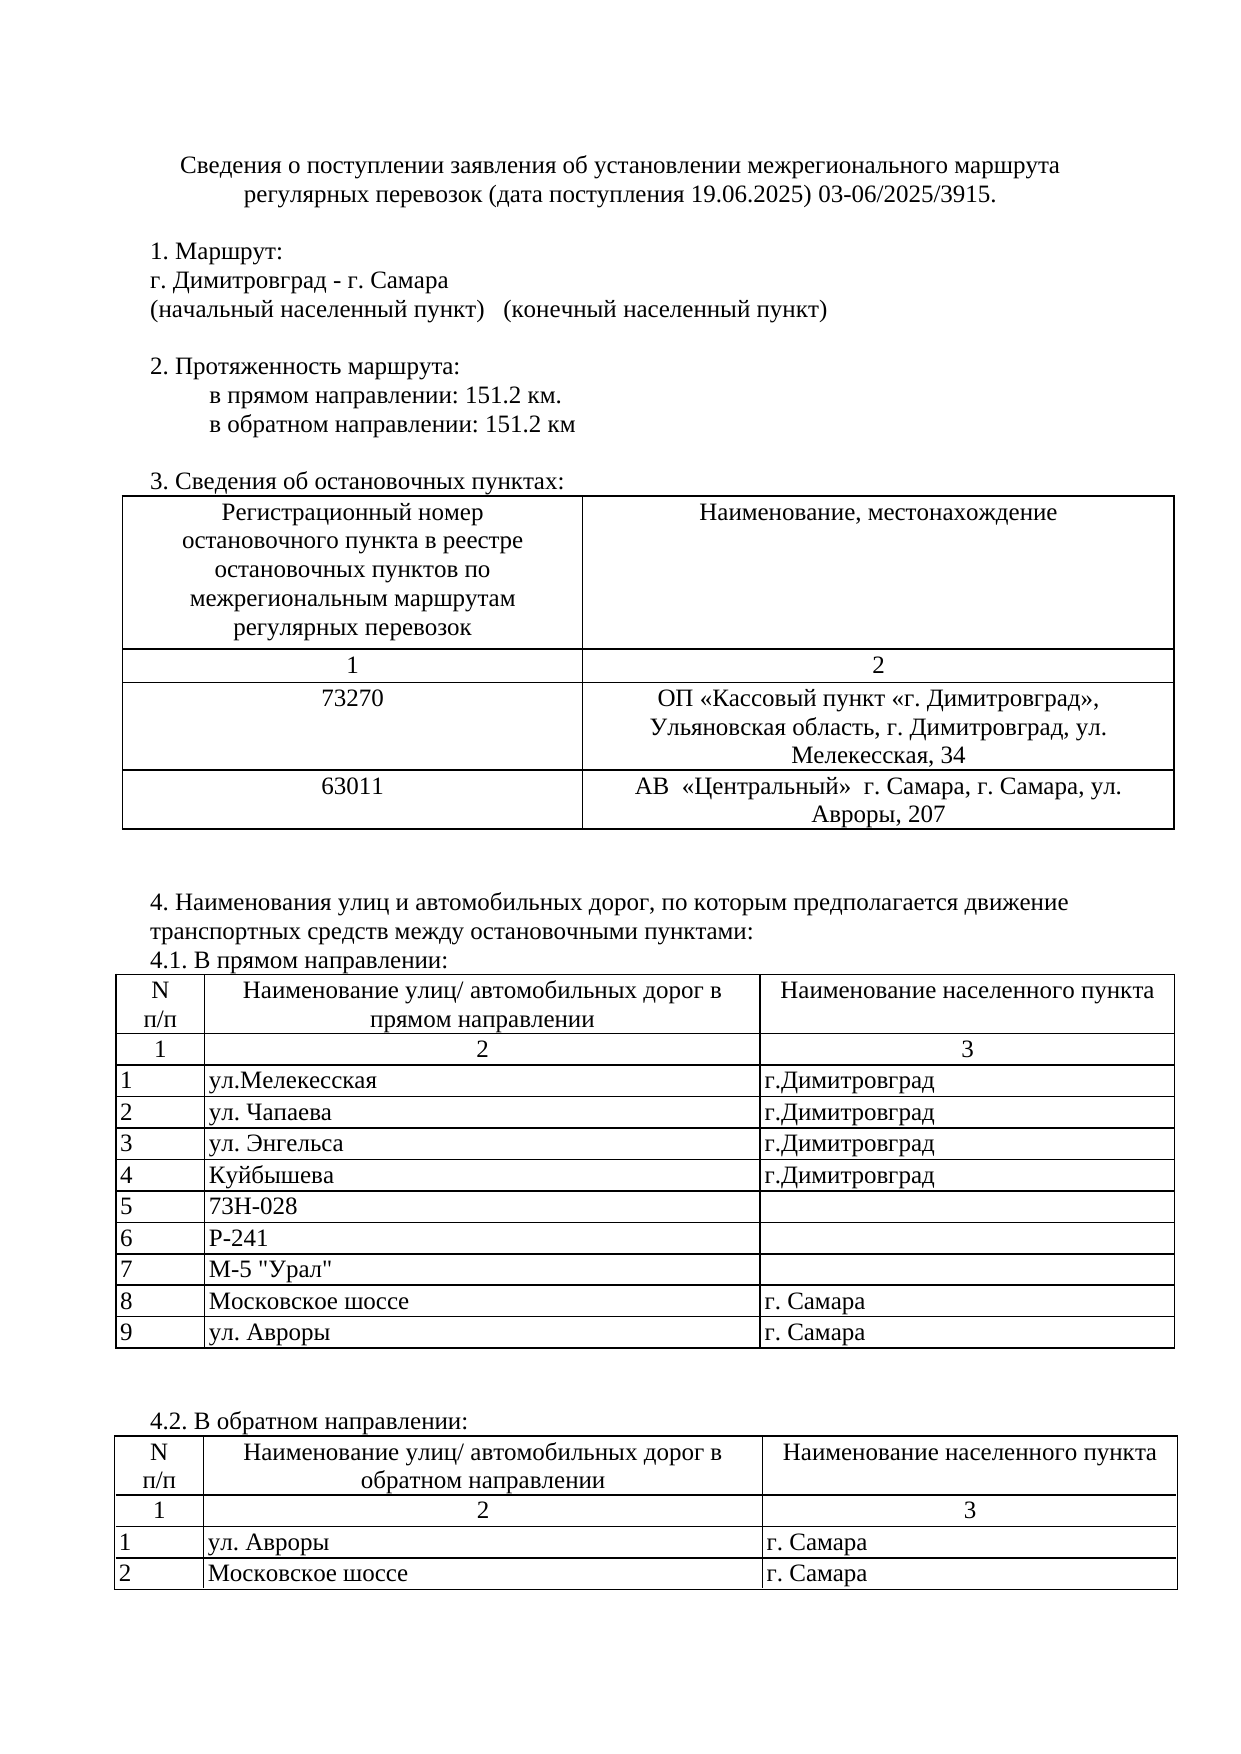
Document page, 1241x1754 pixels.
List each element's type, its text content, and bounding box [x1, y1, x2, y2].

table_cell М-5 "Урал" [205, 1255, 759, 1284]
table_cell 8 [117, 1286, 204, 1316]
table_cell 2 [117, 1097, 204, 1127]
table_cell г.Димитровград [761, 1129, 1174, 1158]
text в обратном направлении: 151.2 км [150, 409, 1090, 437]
table_cell 5 [117, 1192, 204, 1221]
table_cell 7 [117, 1255, 204, 1284]
text 3. Сведения об остановочных пунктах: [150, 466, 1090, 495]
table_cell [761, 1223, 1174, 1253]
table_cell [761, 1255, 1174, 1284]
table_cell 3 [763, 1494, 1177, 1526]
table_cell 2 [115, 1558, 203, 1588]
table_cell [761, 1192, 1174, 1221]
table_cell ул.Мелекесская [205, 1066, 759, 1096]
table_header Регистрационный номер остановочного пункта в реестре остановочных пунктов по межрегиональным маршрутам регулярных перевозок [123, 497, 582, 648]
table_cell ул. Чапаева [205, 1097, 759, 1127]
table_cell г. Самара [763, 1557, 1177, 1588]
table_cell Московское шоссе [204, 1559, 762, 1588]
table_cell 73Н-028 [205, 1192, 759, 1221]
table_cell 4 [117, 1160, 204, 1190]
table_cell Московское шоссе [205, 1286, 759, 1316]
table_cell 2 [583, 650, 1173, 681]
table_cell 9 [117, 1317, 204, 1347]
table_cell ул. Энгельса [205, 1129, 759, 1158]
table_cell 3 [761, 1034, 1174, 1064]
table_cell 1 [115, 1495, 203, 1526]
table_cell г. Самара [763, 1526, 1177, 1557]
table_cell г.Димитровград [761, 1097, 1174, 1127]
table_cell г.Димитровград [761, 1066, 1174, 1096]
table_cell г. Самара [761, 1286, 1174, 1316]
table_cell 1 [117, 1066, 204, 1096]
text 4.1. В прямом направлении: [150, 945, 1090, 973]
table_cell 73270 [123, 683, 582, 769]
table_header Наименование улиц/ автомобильных дорог в обратном направлении [204, 1437, 762, 1494]
table_cell г. Самара [761, 1317, 1174, 1347]
text 4. Наименования улиц и автомобильных дорог, по которым предполагается движение транспортных средств между остановочными пунктами: [150, 887, 1090, 945]
table_cell ул. Авроры [205, 1317, 759, 1347]
text г. Димитровград - г. Самара [150, 265, 1090, 294]
table_header Наименование населенного пункта [761, 975, 1174, 1033]
table_header Наименование населенного пункта [763, 1437, 1177, 1494]
text 1. Маршрут: [150, 236, 1090, 265]
table_cell ОП «Кассовый пункт «г. Димитровград», Ульяновская область, г. Димитровград, ул. Мелекесская, 34 [583, 683, 1173, 769]
table_cell 1 [117, 1034, 204, 1064]
text в прямом направлении: 151.2 км. [150, 380, 1090, 409]
text 4.2. В обратном направлении: [150, 1406, 1090, 1435]
table_header N п/п [117, 975, 204, 1033]
table_cell ул. Авроры [204, 1527, 762, 1557]
table_cell 1 [123, 650, 582, 681]
table_cell АВ «Центральный» г. Самара, г. Самара, ул. Авроры, 207 [583, 771, 1173, 828]
table_header Наименование, местонахождение [583, 497, 1173, 648]
text 2. Протяженность маршрута: [150, 351, 1090, 380]
table_cell г.Димитровград [761, 1160, 1174, 1190]
table_cell 1 [115, 1527, 203, 1557]
text (начальный населенный пункт) (конечный населенный пункт) [150, 294, 1090, 322]
table_cell 3 [117, 1129, 204, 1158]
table_cell 2 [204, 1496, 762, 1526]
table_header Наименование улиц/ автомобильных дорог в прямом направлении [205, 975, 759, 1033]
table_cell 63011 [123, 771, 582, 828]
table_cell Р-241 [205, 1223, 759, 1253]
table_cell 2 [205, 1034, 759, 1064]
table_header N п/п [115, 1437, 203, 1494]
table_cell 6 [117, 1223, 204, 1253]
text Сведения о поступлении заявления об установлении межрегионального маршрута регулярных перевозок (дата поступления 19.06.2025) 03-06/2025/3915. [150, 150, 1090, 207]
table_cell Куйбышева [205, 1160, 759, 1190]
